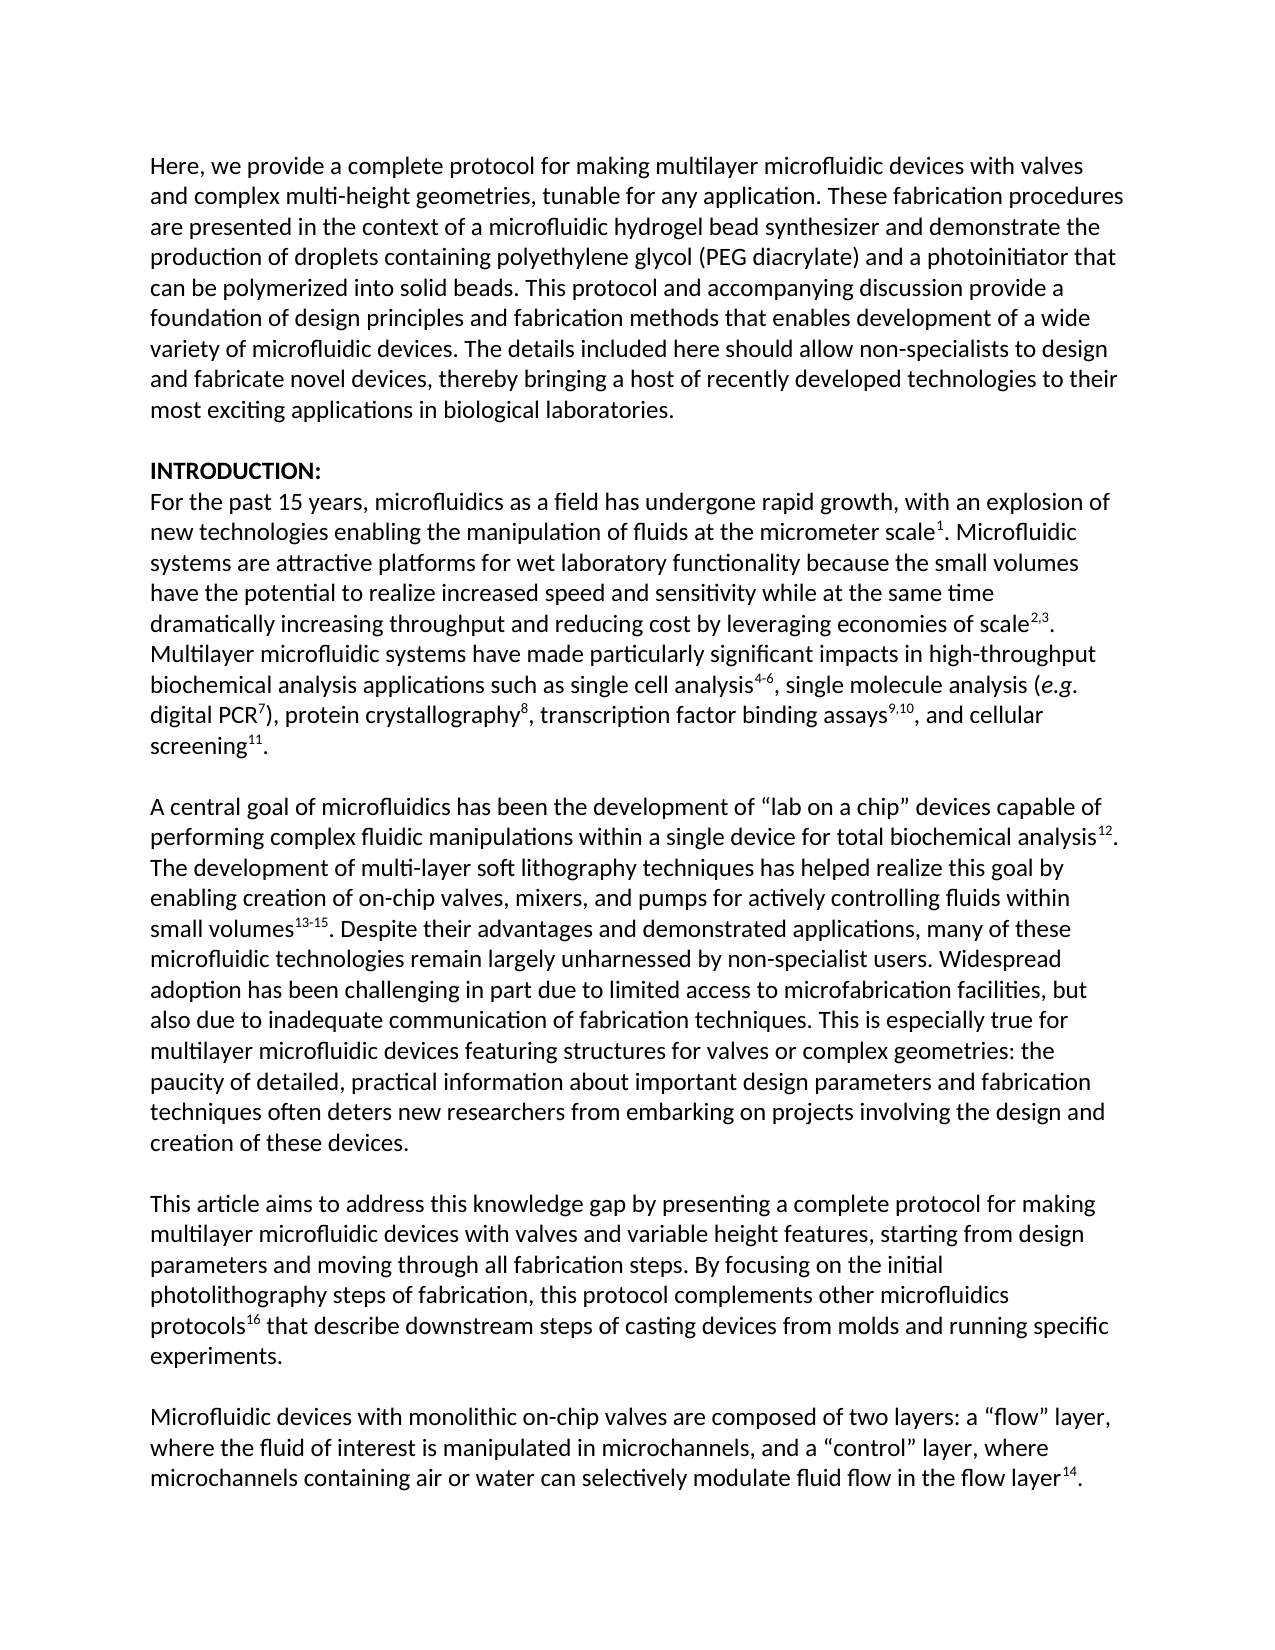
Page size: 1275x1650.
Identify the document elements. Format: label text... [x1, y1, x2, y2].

text A central goal of microfluidics has been the development of “lab on a chip” devices capable of performing complex fluidic manipulations within a single device for total biochemical analysis12. The development of multi-layer soft lithography techniques has helped realize this goal by enabling creation of on-chip valves, mixers, and pumps for actively controlling fluids within small volumes13-15. Despite their advantages and demonstrated applications, many of these microfluidic technologies remain largely unharnessed by non-specialist users. Widespread adoption has been challenging in part due to limited access to microfabrication facilities, but also due to inadequate communication of fabrication techniques. This is especially true for multilayer microfluidic devices featuring structures for valves or complex geometries: the paucity of detailed, practical information about important design parameters and fabrication techniques often deters new researchers from embarking on projects involving the design and creation of these devices. [150, 791, 1125, 1157]
text INTRODUCTION: [150, 455, 1125, 486]
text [150, 1401, 1125, 1493]
text Here, we provide a complete protocol for making multilayer microfluidic devices with valves and complex multi-height geometries, tunable for any application. These fabrication procedures are presented in the context of a microfluidic hydrogel bead synthesizer and demonstrate the production of droplets containing polyethylene glycol (PEG diacrylate) and a photoinitiator that can be polymerized into solid beads. This protocol and accompanying discussion provide a foundation of design principles and fabrication methods that enables development of a wide variety of microfluidic devices. The details included here should allow non-specialists to design and fabricate novel devices, thereby bringing a host of recently developed technologies to their most exciting applications in biological laboratories. [150, 150, 1125, 425]
text This article aims to address this knowledge gap by presenting a complete protocol for making multilayer microfluidic devices with valves and variable height features, starting from design parameters and moving through all fabrication steps. By focusing on the initial photolithography steps of fabrication, this protocol complements other microfluidics protocols16 that describe downstream steps of casting devices from molds and running specific experiments. [150, 1188, 1125, 1371]
text For the past 15 years, microfluidics as a field has undergone rapid growth, with an explosion of new technologies enabling the manipulation of fluids at the micrometer scale1. Microfluidic systems are attractive platforms for wet laboratory functionality because the small volumes have the potential to realize increased speed and sensitivity while at the same time dramatically increasing throughput and reducing cost by leveraging economies of scale2,3. Multilayer microfluidic systems have made particularly significant impacts in high-throughput biochemical analysis applications such as single cell analysis4-6, single molecule analysis (e.g. digital PCR7), protein crystallography8, transcription factor binding assays9,10, and cellular screening11. [150, 486, 1125, 760]
